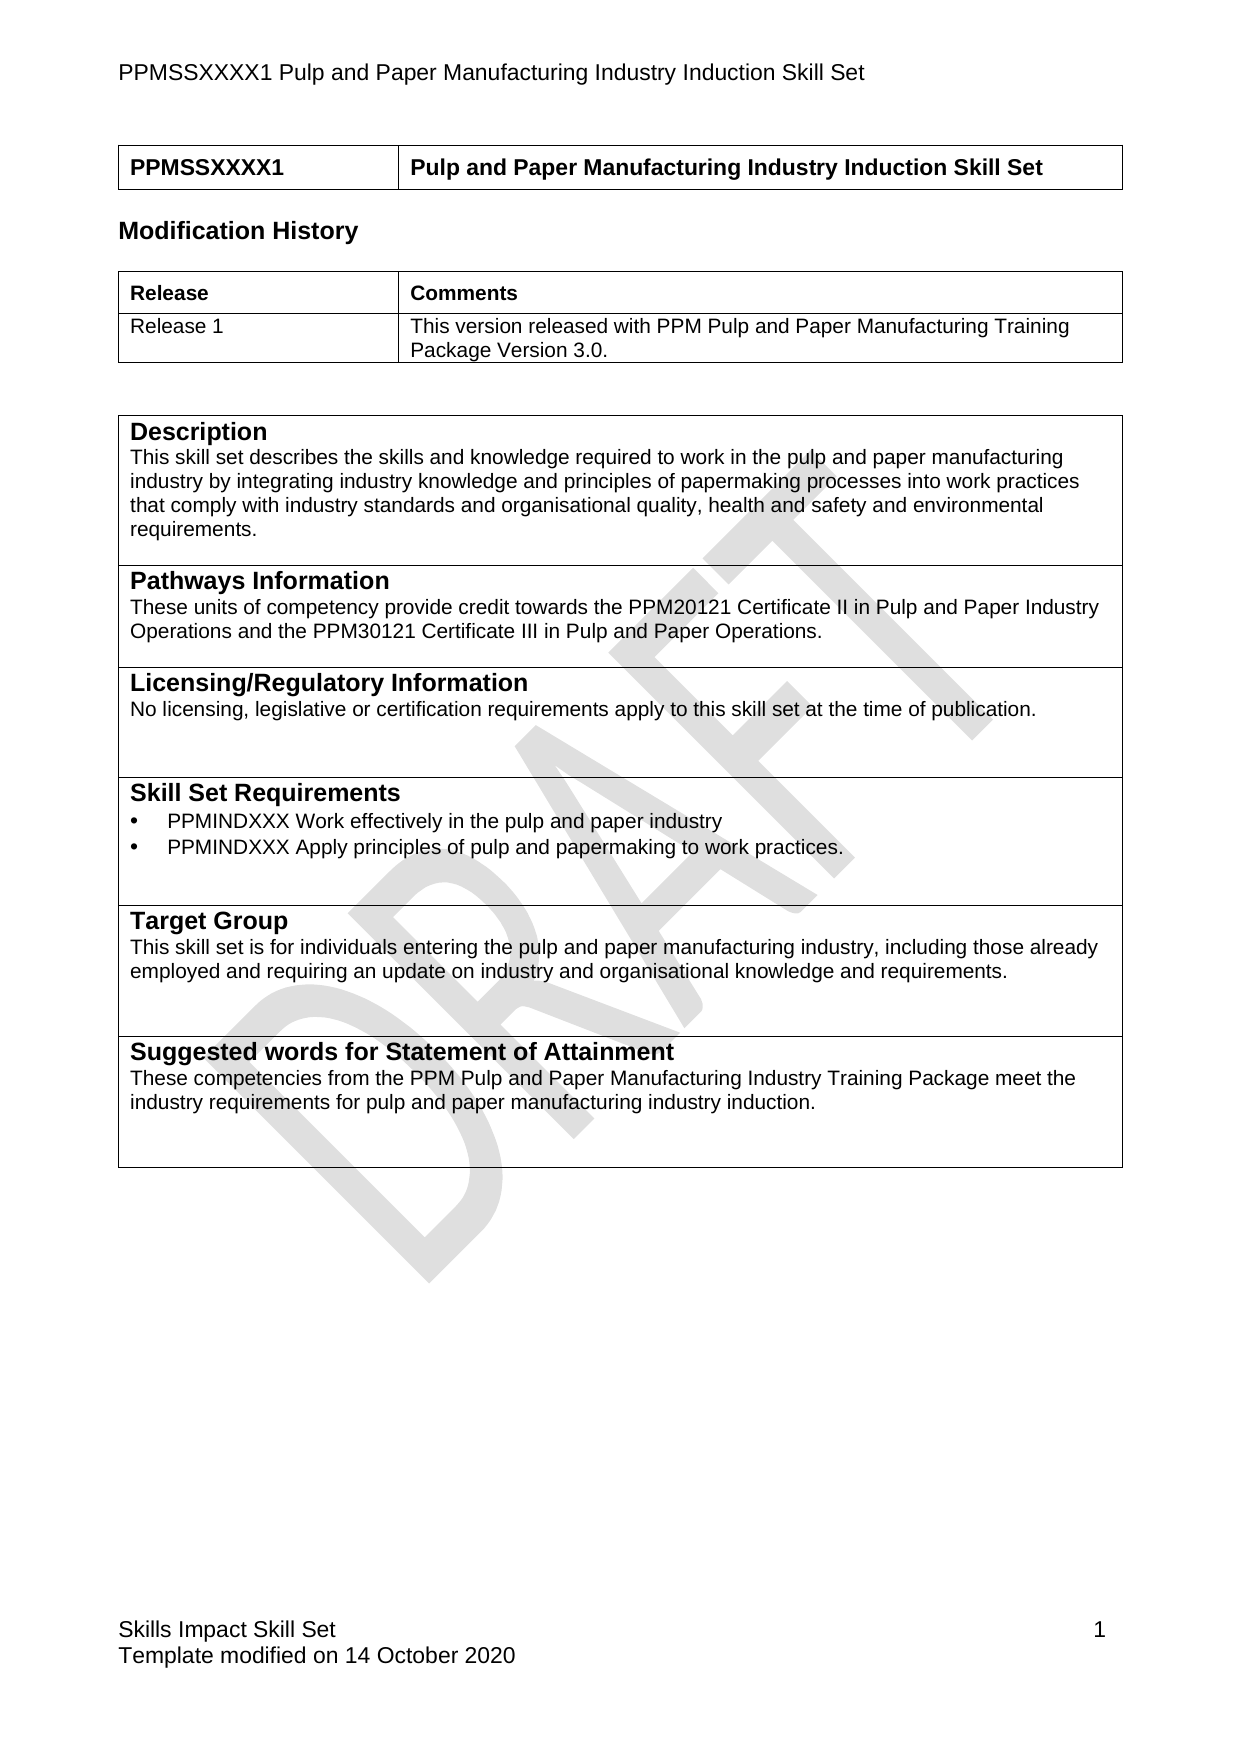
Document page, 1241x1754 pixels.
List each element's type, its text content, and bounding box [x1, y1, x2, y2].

table_cell Target Group This skill set is for individuals entering the pulp and paper manufacturing industry, including those already employed and requiring an update on industry and organisational knowledge and requirements. [119, 906, 1122, 1036]
table_header Release [119, 272, 398, 313]
table_cell Licensing/Regulatory Information No licensing, legislative or certification requirements apply to this skill set at the time of publication. [119, 668, 1122, 777]
table_cell Pathways Information These units of competency provide credit towards the PPM20121 Certificate II in Pulp and Paper Industry Operations and the PPM30121 Certificate III in Pulp and Paper Operations. [119, 566, 1122, 667]
table_cell Suggested words for Statement of Attainment These competencies from the PPM Pulp and Paper Manufacturing Industry Training Package meet the industry requirements for pulp and paper manufacturing industry induction. [119, 1037, 1122, 1167]
table_header Description This skill set describes the skills and knowledge required to work in the pulp and paper manufacturing industry by integrating industry knowledge and principles of papermaking processes into work practices that comply with industry standards and organisational quality, health and safety and environmental requirements. [119, 416, 1122, 565]
table_cell Skill Set Requirements PPMINDXXX Work effectively in the pulp and paper industry PPMINDXXX Apply principles of pulp and papermaking to work practices. [119, 778, 1122, 905]
table_header PPMssXXXX1 [119, 146, 398, 188]
table_header Pulp and Paper Manufacturing Industry Induction Skill Set [399, 146, 1122, 188]
table_cell Release 1 [119, 314, 398, 362]
subtitle Modification History [118, 216, 1122, 245]
table_cell This version released with PPM Pulp and Paper Manufacturing Training Package Version 3.0. [399, 314, 1122, 362]
table_header Comments [399, 272, 1122, 313]
